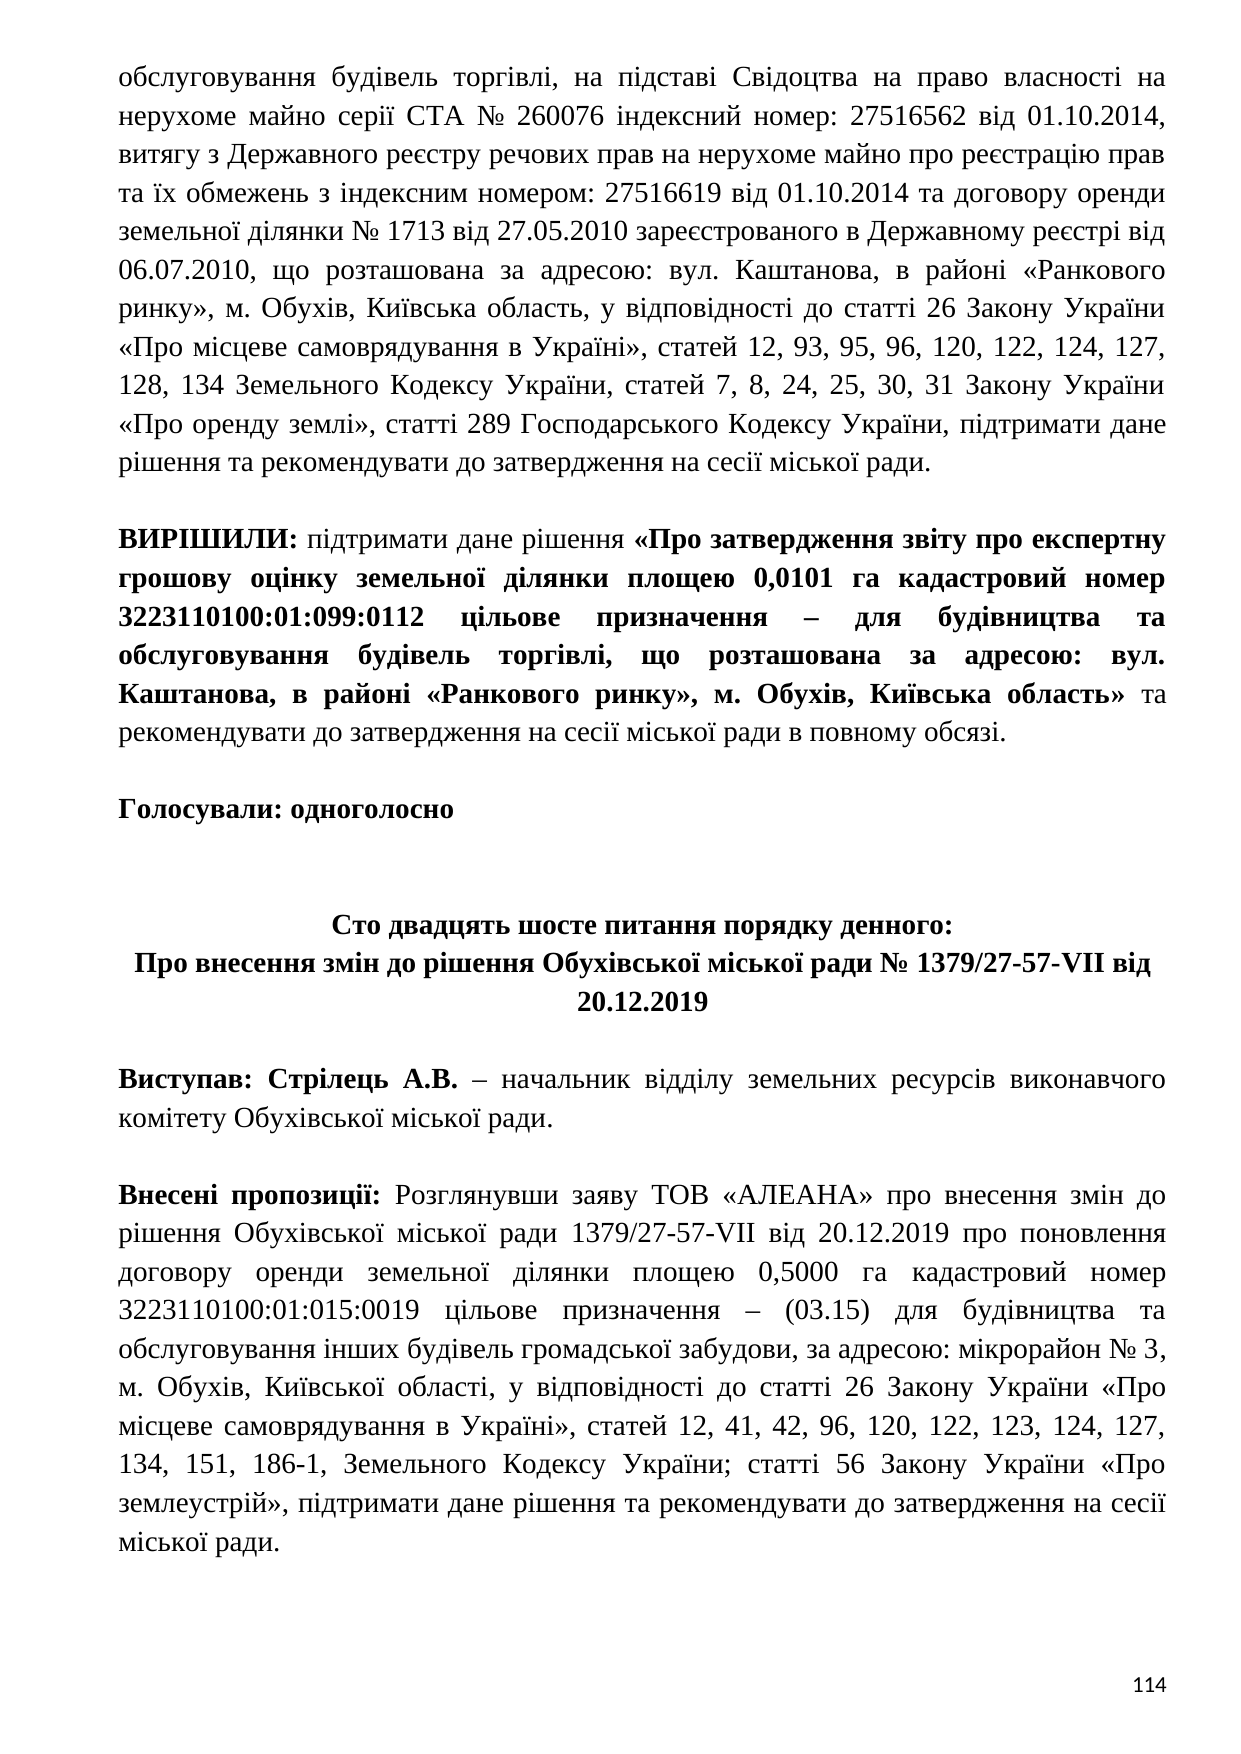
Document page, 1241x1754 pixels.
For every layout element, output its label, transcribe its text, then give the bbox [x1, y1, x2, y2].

text Про внесення змін до рішення Обухівської міської ради № 1379/27-57-VII від 20.12.2019 [118, 946, 1167, 1018]
text ВИРІШИЛИ: підтримати дане рішення «Про затвердження звіту про експертну грошову оцінку земельної ділянки площею 0,0101 га кадастровий номер 3223110100:01:099:0112 цільове призначення – для будівництва та обслуговування будівель торгівлі, що розташована за адресою: вул. Каштанова, в районі «Ранкового ринку», м. Обухів, Київська область» та рекомендувати до затвердження на сесії міської ради в повному обсязі. [118, 522, 1167, 748]
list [118, 59, 1167, 478]
list Внесені пропозиції: Розглянувши заяву ТОВ «АЛЕАНА» про внесення змін до рішення Обухівської міської ради 1379/27-57-VII від 20.12.2019 про поновлення договору оренди земельної ділянки площею 0,5000 га кадастровий номер 3223110100:01:015:0019 цільове призначення – (03.15) для будівництва та обслуговування інших будівель громадської забудови, за адресою: мікрорайон № 3, м. Обухів, Київської області, у відповідності до статті 26 Закону України «Про місцеве самоврядування в Україні», статей 12, 41, 42, 96, 120, 122, 123, 124, 127, 134, 151, 186-1, Земельного Кодексу України; статті 56 Закону України «Про землеустрій», підтримати дане рішення та рекомендувати до затвердження на сесії міської ради. [118, 1177, 1167, 1557]
text Виступав: Стрілець А.В. – начальник відділу земельних ресурсів виконавчого комітету Обухівської міської ради. [118, 1061, 1167, 1133]
text Голосували: одноголосно [118, 791, 1167, 825]
text Сто двадцять шосте питання порядку денного: [118, 907, 1167, 941]
